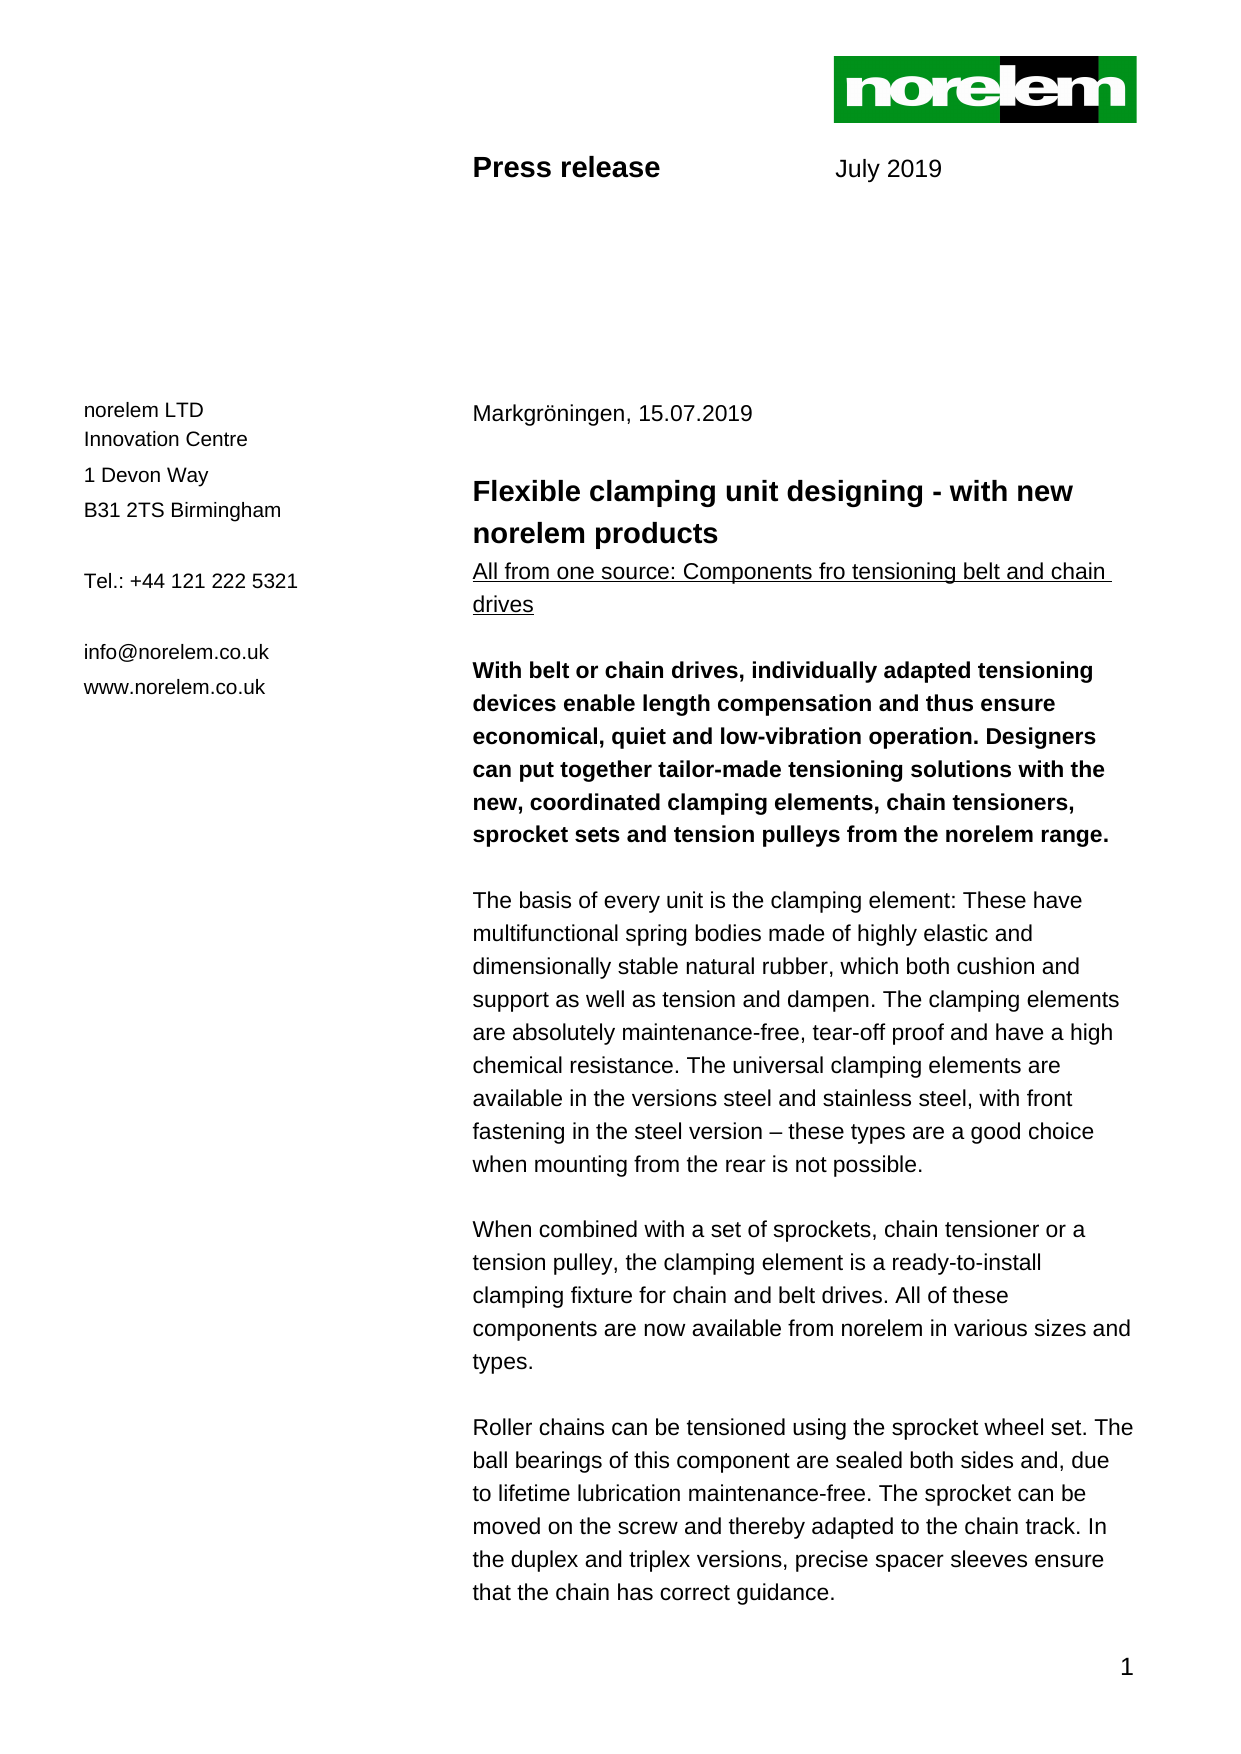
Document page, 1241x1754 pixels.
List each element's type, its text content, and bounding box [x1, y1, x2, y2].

text All from one source: Components fro tensioning belt and chain drives [472, 558, 1134, 617]
text When combined with a set of sprockets, chain tensioner or a tension pulley, the clamping element is a ready-to-install clamping fixture for chain and belt drives. All of these components are now available from norelem in various sizes and types. [472, 1216, 1134, 1374]
text The basis of every unit is the clamping element: These have multifunctional spring bodies made of highly elastic and dimensionally stable natural rubber, which both cushion and support as well as tension and dampen. The clamping elements are absolutely maintenance-free, tear-off proof and have a high chemical resistance. The universal clamping elements are available in the versions steel and stainless steel, with front fastening in the steel version – these types are a good choice when mounting from the rear is not possible. [472, 887, 1134, 1177]
text Flexible clamping unit designing - with new norelem products [472, 432, 1134, 550]
picture [833, 56, 1137, 123]
text With belt or chain drives, individually adapted tensioning devices enable length compensation and thus ensure economical, quiet and low-vibration operation. Designers can put together tailor-made tensioning solutions with the new, coordinated clamping elements, chain tensioners, sprocket sets and tension pulleys from the norelem range. [472, 657, 1134, 848]
text Markgröningen, 15.07.2019 [472, 399, 1134, 426]
text Roller chains can be tensioned using the sprocket wheel set. The ball bearings of this component are sealed both sides and, due to lifetime lubrication maintenance-free. The sprocket can be moved on the screw and thereby adapted to the chain track. In the duplex and triplex versions, precise spacer sleeves ensure that the chain has correct guidance. [472, 1414, 1134, 1605]
